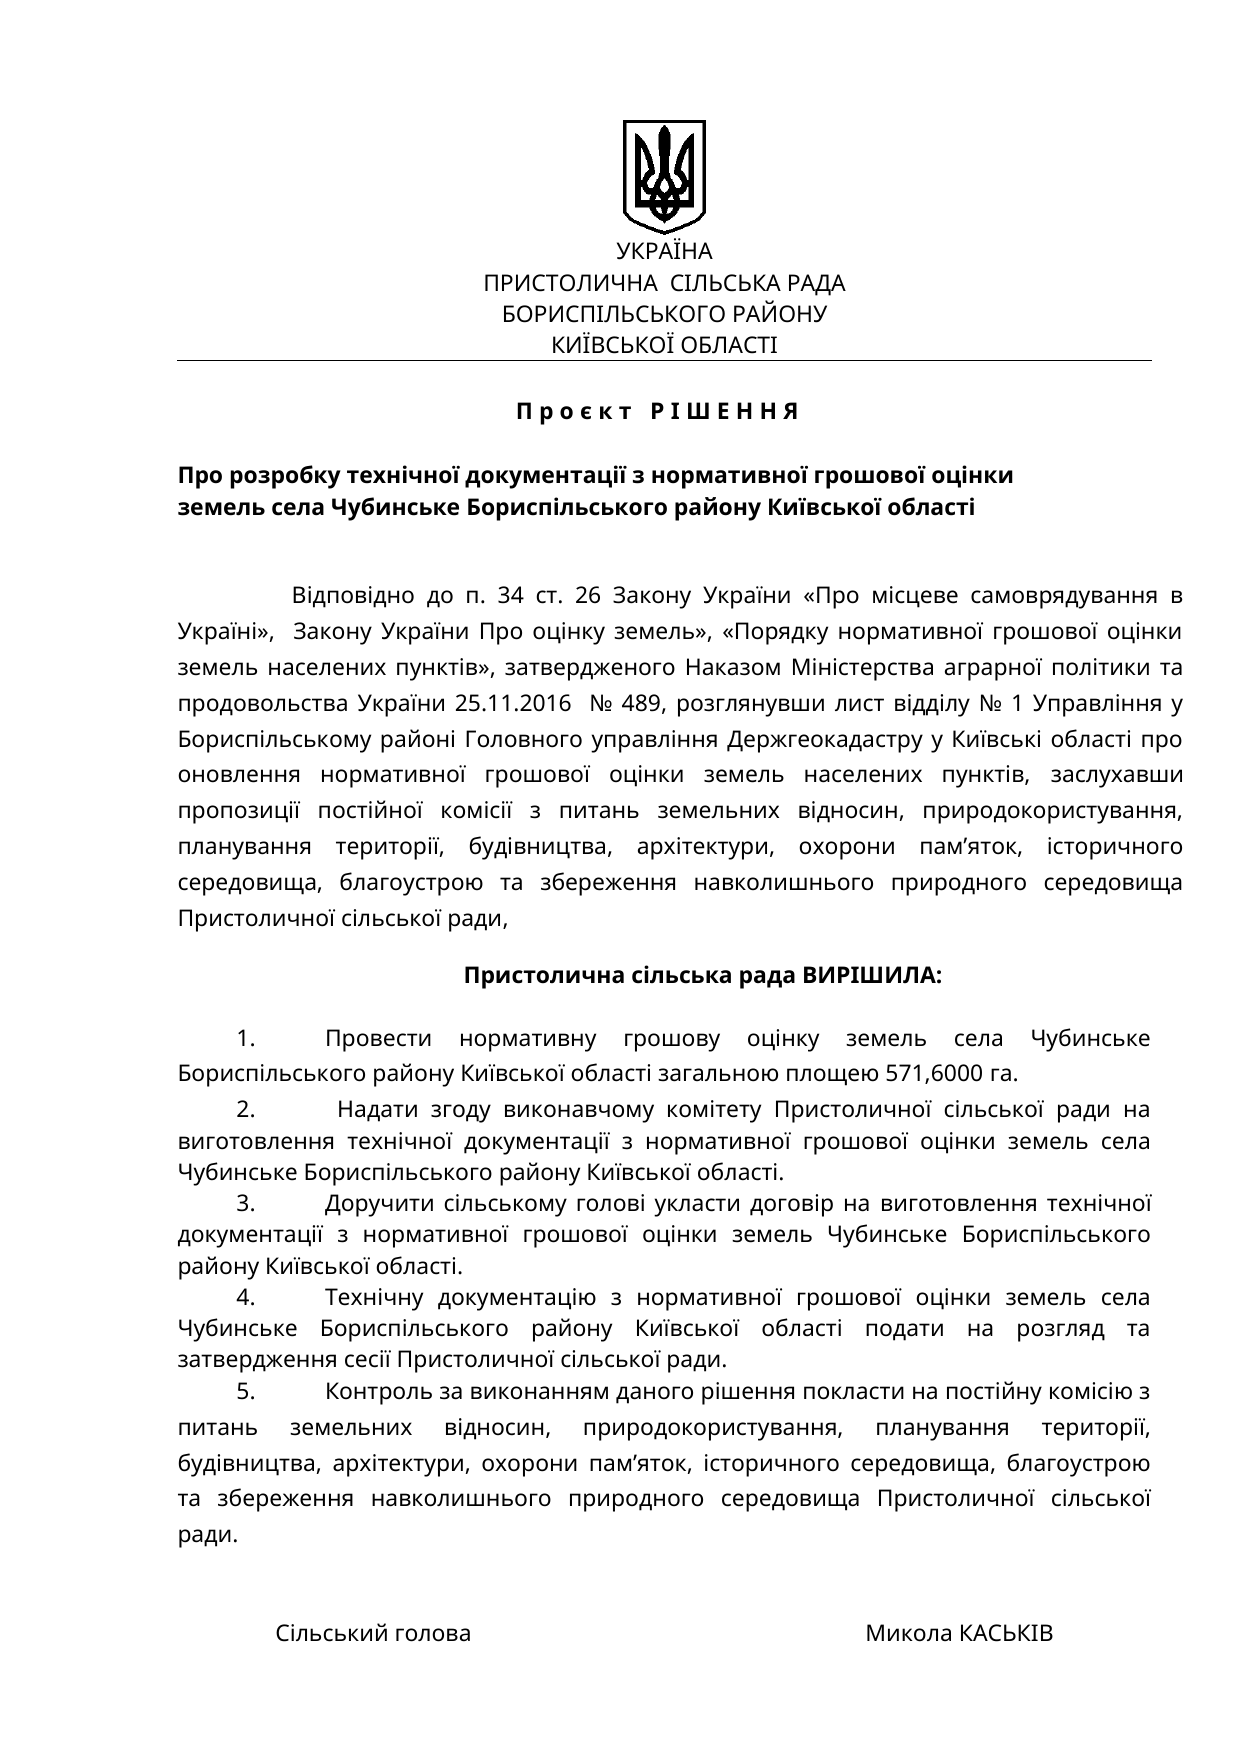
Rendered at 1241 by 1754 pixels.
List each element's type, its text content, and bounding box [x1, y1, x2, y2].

text КИЇВСЬКОЇ ОБЛАСТІ [177, 329, 1152, 360]
text УКРАЇНА [177, 235, 1152, 267]
text Проєкт РІШЕННЯ [162, 395, 1152, 426]
list Технічну документацію з нормативної грошової оцінки земель села Чубинське Бориспільського району Київської області подати на розгляд та затвердження сесії Пристоличної сільської ради. [177, 1281, 1152, 1374]
picture [621, 118, 708, 236]
text Сільський голова Микола КАСЬКІВ [177, 1617, 1152, 1648]
text ПРИСТОЛИЧНА СІЛЬСЬКА РАДА [177, 267, 1152, 298]
text БОРИСПІЛЬСЬКОГО РАЙОНУ [177, 298, 1152, 329]
text Про розробку технічної документації з нормативної грошової оцінки земель села Чубинське Бориспільського району Київської області [177, 459, 1048, 522]
text Відповідно до п. 34 ст. 26 Закону України «Про місцеве самоврядування в Україні», Закону України Про оцінку земель», «Порядку нормативної грошової оцінки земель населених пунктів», затвердженого Наказом Міністерства аграрної політики та продовольства України 25.11.2016 № 489, розглянувши лист відділу № 1 Управління у Бориспільському районі Головного управління Держгеокадастру у Київські області про оновлення нормативної грошової оцінки земель населених пунктів, заслухавши пропозиції постійної комісії з питань земельних відносин, природокористування, планування території, будівництва, архітектури, охорони пам’яток, історичного середовища, благоустрою та збереження навколишнього природного середовища Пристоличної сільської ради, [177, 579, 1184, 933]
list Надати згоду виконавчому комітету Пристоличної сільської ради на виготовлення технічної документації з нормативної грошової оцінки земель села Чубинське Бориспільського району Київської області. [177, 1093, 1152, 1187]
text Пристолична сільська рада ВИРІШИЛА: [177, 959, 1184, 990]
list Провести нормативну грошову оцінку земель села Чубинське Бориспільського району Київської області загальною площею 571,6000 га. [177, 1021, 1152, 1089]
list Доручити сільському голові укласти договір на виготовлення технічної документації з нормативної грошової оцінки земель Чубинське Бориспільського району Київської області. [177, 1187, 1152, 1281]
list Контроль за виконанням даного рішення покласти на постійну комісію з питань земельних відносин, природокористування, планування території, будівництва, архітектури, охорони пам’яток, історичного середовища, благоустрою та збереження навколишнього природного середовища Пристоличної сільської ради. [177, 1374, 1152, 1549]
